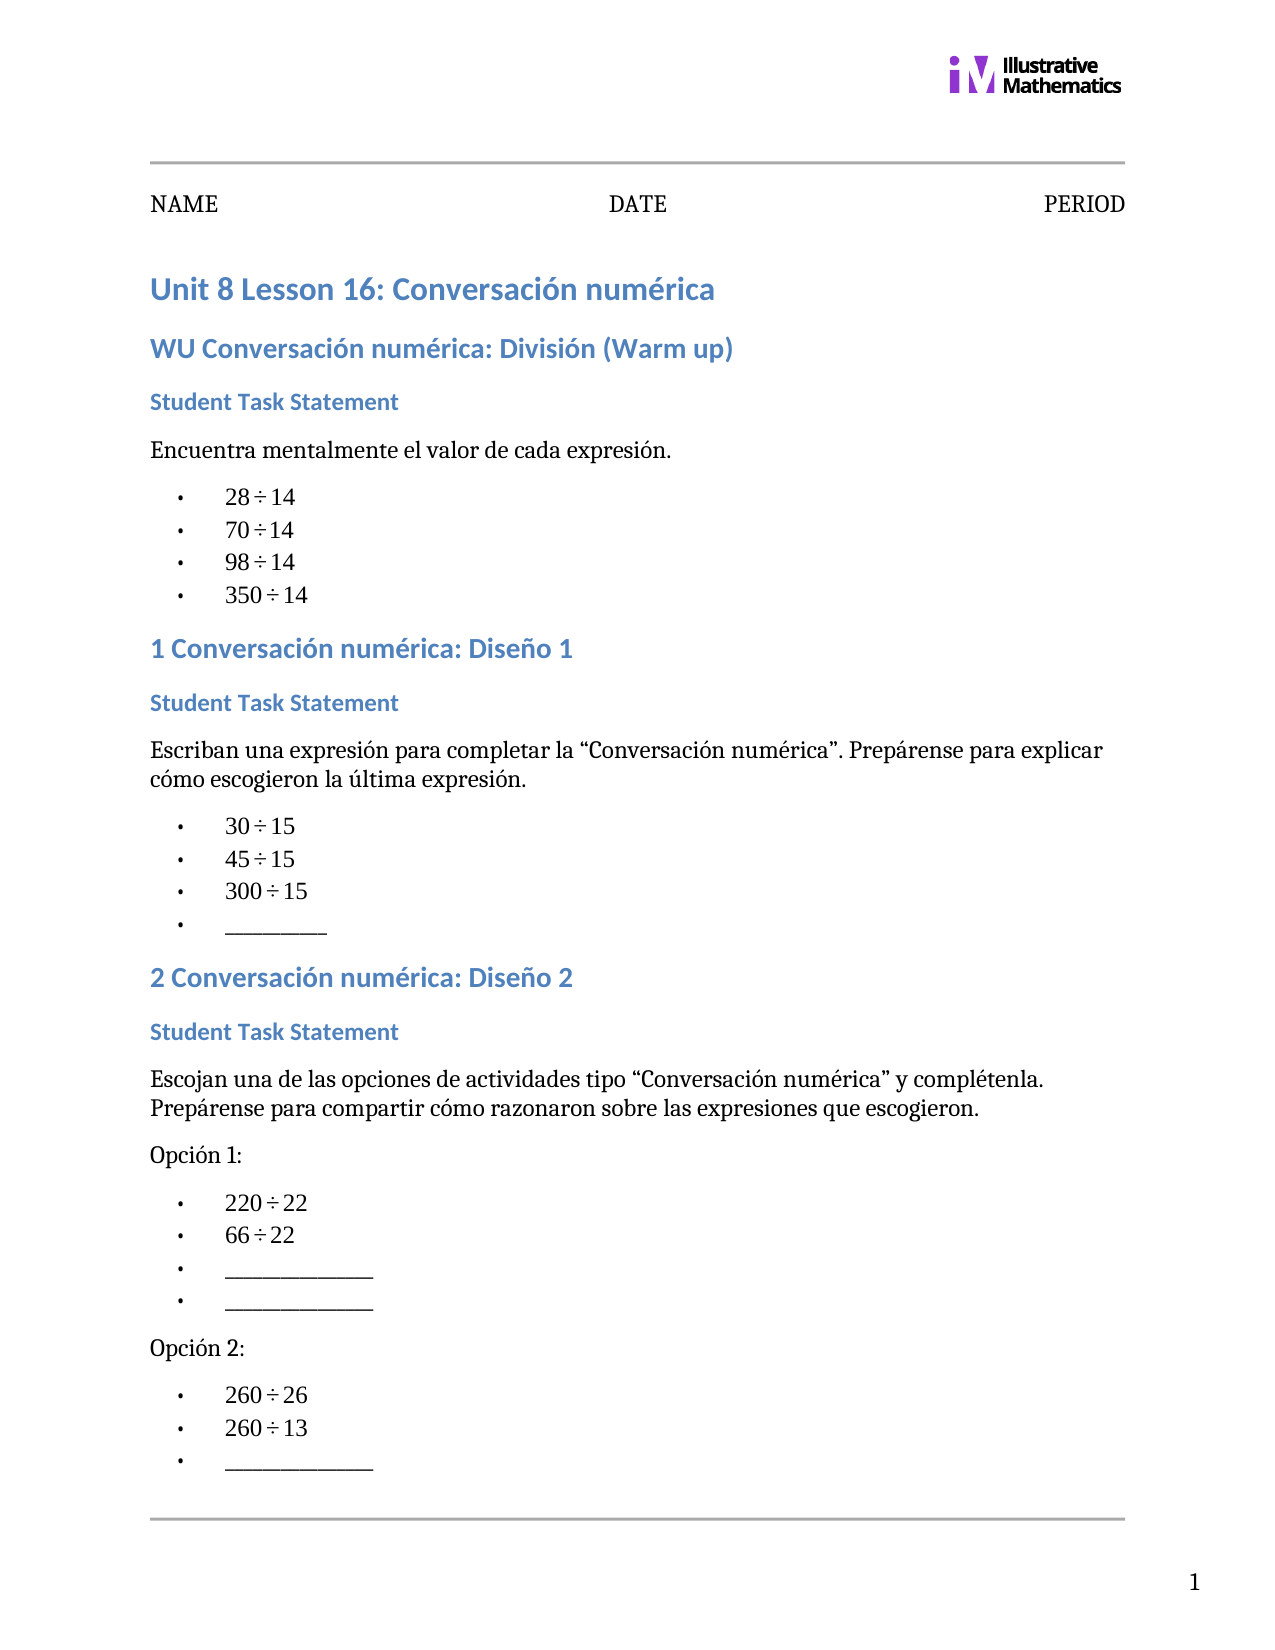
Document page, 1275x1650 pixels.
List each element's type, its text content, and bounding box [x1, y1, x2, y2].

text Opción 2: [150, 1334, 1125, 1362]
text Escojan una de las opciones de actividades tipo “Conversación numérica” y complétenla. Prepárense para compartir cómo razonaron sobre las expresiones que escogieron. [150, 1065, 1125, 1122]
list ________________ [175, 1254, 1125, 1282]
list ___________ [175, 910, 1125, 938]
subtitle 1 Conversación numérica: Diseño 1 [150, 630, 1125, 666]
subtitle Student Task Statement [150, 386, 1125, 417]
text Opción 1: [150, 1141, 1125, 1170]
picture [949, 55, 1121, 93]
subtitle WU Conversación numérica: División (Warm up) [150, 330, 1125, 366]
subtitle 2 Conversación numérica: Diseño 2 [150, 959, 1125, 995]
list ________________ [175, 1446, 1125, 1475]
subtitle Unit 8 Lesson 16: Conversación numérica [150, 268, 1125, 309]
subtitle Student Task Statement [150, 687, 1125, 717]
text Encuentra mentalmente el valor de cada expresión. [150, 436, 1125, 464]
list ________________ [175, 1286, 1125, 1315]
subtitle Student Task Statement [150, 1016, 1125, 1046]
text Escriban una expresión para completar la “Conversación numérica”. Prepárense para explicar cómo escogieron la última expresión. [150, 736, 1125, 793]
